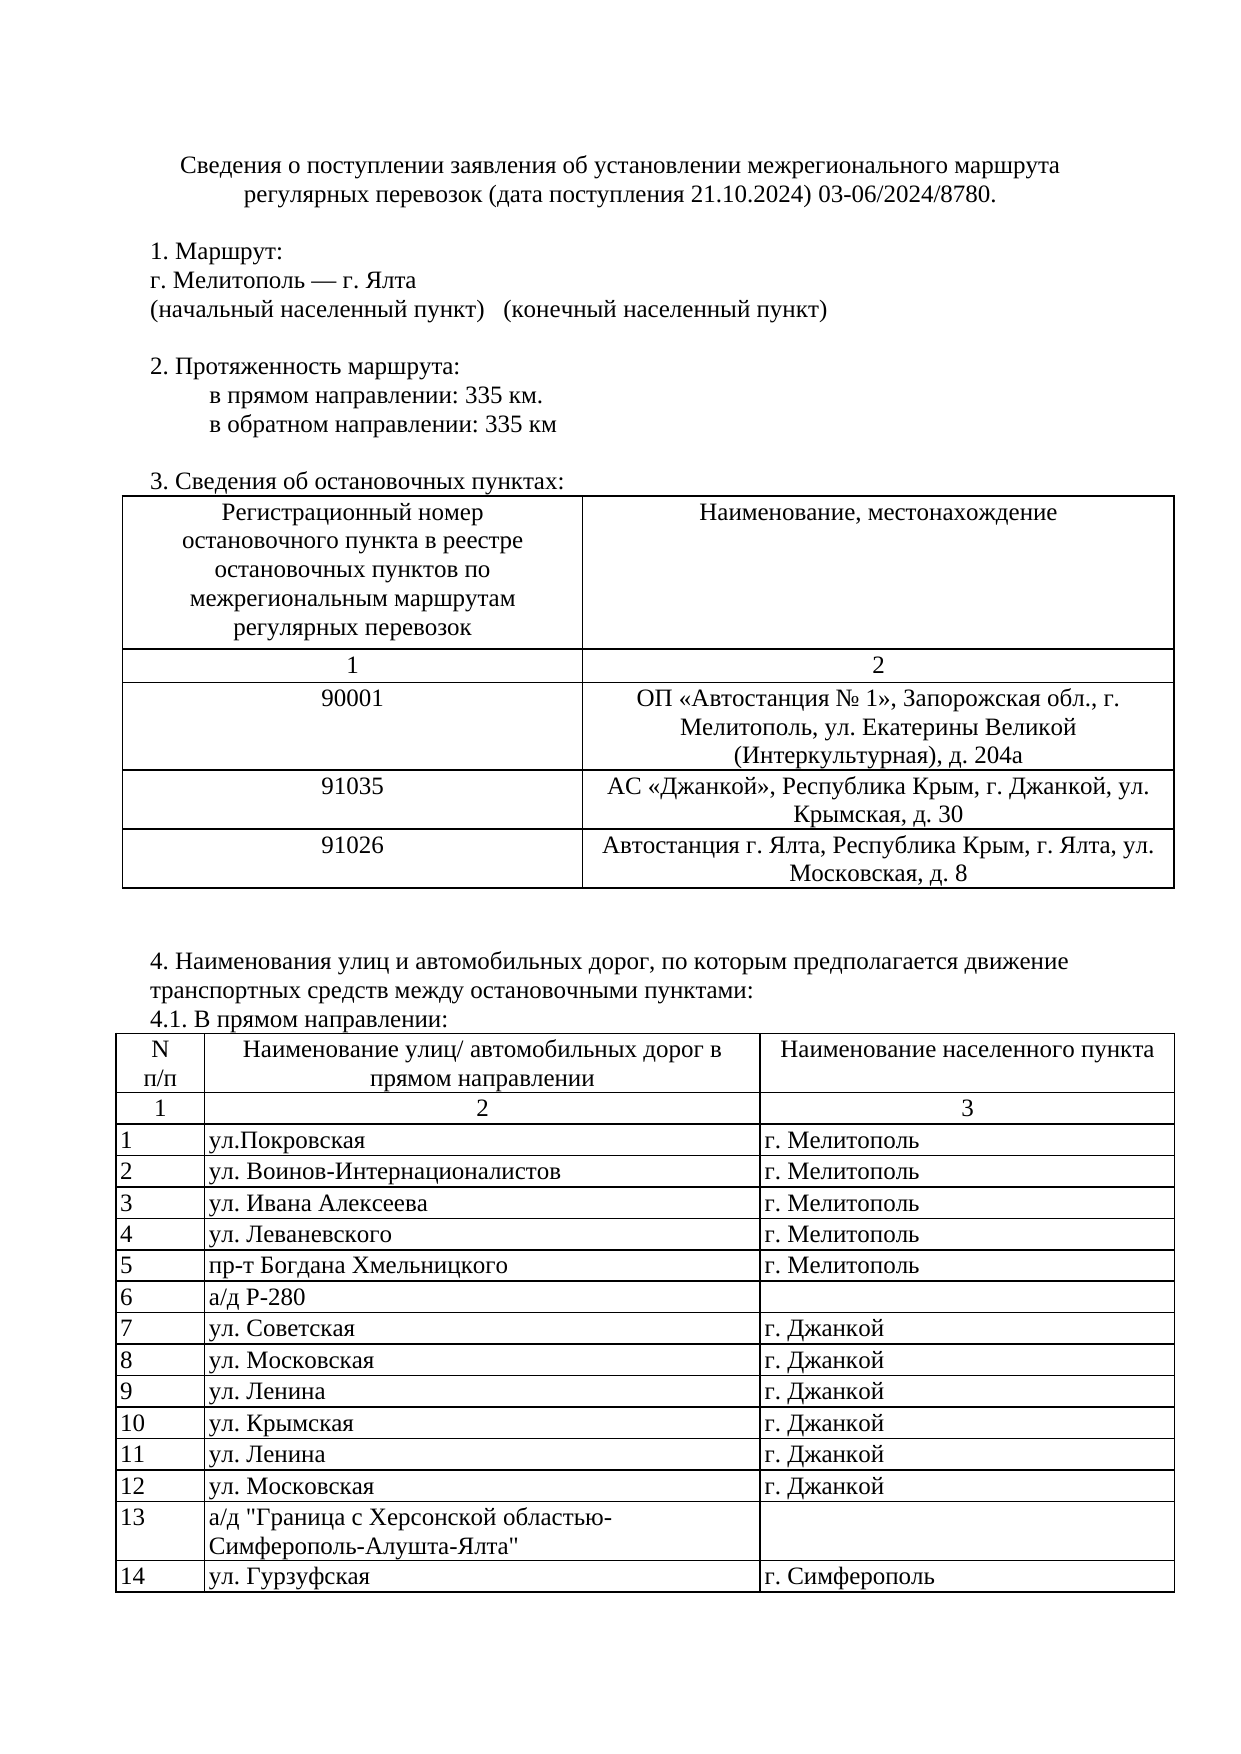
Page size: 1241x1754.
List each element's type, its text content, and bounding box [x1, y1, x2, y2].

table_header N п/п [117, 1034, 204, 1092]
table_cell 3 [761, 1093, 1174, 1123]
text в прямом направлении: 335 км. [150, 380, 1090, 409]
table_header Наименование населенного пункта [761, 1034, 1174, 1092]
table_header Наименование, местонахождение [583, 497, 1173, 648]
table_cell г. Мелитополь [761, 1251, 1174, 1280]
table_cell 2 [583, 650, 1173, 681]
table_cell ул. Гурзуфская [205, 1561, 759, 1591]
text 1. Маршрут: [150, 236, 1090, 265]
table_cell 12 [117, 1471, 204, 1501]
table_cell ОП «Автостанция № 1», Запорожская обл., г. Мелитополь, ул. Екатерины Великой (Интеркультурная), д. 204а [583, 683, 1173, 769]
table_cell 14 [117, 1561, 204, 1591]
table_header Регистрационный номер остановочного пункта в реестре остановочных пунктов по межрегиональным маршрутам регулярных перевозок [123, 497, 582, 648]
table_cell г. Симферополь [761, 1561, 1174, 1591]
table_cell а/д Р-280 [205, 1282, 759, 1312]
table_cell 2 [205, 1093, 759, 1123]
table_cell 11 [117, 1439, 204, 1469]
table_cell г. Джанкой [761, 1408, 1174, 1438]
table_cell ул. Советская [205, 1313, 759, 1343]
table_cell ул. Московская [205, 1471, 759, 1501]
text 3. Сведения об остановочных пунктах: [150, 466, 1090, 495]
table_cell г. Джанкой [761, 1376, 1174, 1406]
table_cell г. Джанкой [761, 1439, 1174, 1469]
table_cell 90001 [123, 683, 582, 769]
table_cell 2 [117, 1156, 204, 1186]
text 4.1. В прямом направлении: [150, 1004, 1090, 1033]
table_header Наименование улиц/ автомобильных дорог в прямом направлении [205, 1034, 759, 1092]
table_cell ул. Ленина [205, 1376, 759, 1406]
table_cell 13 [117, 1502, 204, 1560]
text Сведения о поступлении заявления об установлении межрегионального маршрута регулярных перевозок (дата поступления 21.10.2024) 03-06/2024/8780. [150, 150, 1090, 207]
table_cell ул. Воинов-Интернационалистов [205, 1156, 759, 1186]
table_cell г. Мелитополь [761, 1156, 1174, 1186]
table_cell ул. Леваневского [205, 1219, 759, 1249]
table_cell 8 [117, 1345, 204, 1375]
table_cell ул. Ивана Алексеева [205, 1188, 759, 1217]
table_cell г. Джанкой [761, 1471, 1174, 1501]
text 4. Наименования улиц и автомобильных дорог, по которым предполагается движение транспортных средств между остановочными пунктами: [150, 946, 1090, 1004]
table_cell 4 [117, 1219, 204, 1249]
text (начальный населенный пункт) (конечный населенный пункт) [150, 294, 1090, 322]
table_cell Автостанция г. Ялта, Республика Крым, г. Ялта, ул. Московская, д. 8 [583, 830, 1173, 887]
table_cell 1 [117, 1093, 204, 1123]
table_cell 6 [117, 1282, 204, 1312]
table_cell г. Мелитополь [761, 1188, 1174, 1217]
table_cell 7 [117, 1313, 204, 1343]
text в обратном направлении: 335 км [150, 409, 1090, 437]
table_cell [761, 1282, 1174, 1312]
table_cell 91026 [123, 830, 582, 887]
table_cell г. Джанкой [761, 1345, 1174, 1375]
table_cell 91035 [123, 771, 582, 828]
table_cell 5 [117, 1251, 204, 1280]
table_cell АС «Джанкой», Республика Крым, г. Джанкой, ул. Крымская, д. 30 [583, 771, 1173, 828]
table_cell г. Мелитополь [761, 1219, 1174, 1249]
table_cell ул. Московская [205, 1345, 759, 1375]
table_cell пр-т Богдана Хмельницкого [205, 1251, 759, 1280]
table_cell ул.Покровская [205, 1125, 759, 1154]
text г. Мелитополь — г. Ялта [150, 265, 1090, 294]
table_cell г. Мелитополь [761, 1125, 1174, 1154]
table_cell ул. Ленина [205, 1439, 759, 1469]
table_cell ул. Крымская [205, 1408, 759, 1438]
table_cell г. Джанкой [761, 1313, 1174, 1343]
text 2. Протяженность маршрута: [150, 351, 1090, 380]
table_cell 1 [123, 650, 582, 681]
table_cell 3 [117, 1188, 204, 1217]
table_cell а/д "Граница с Херсонской областью-Симферополь-Алушта-Ялта" [205, 1502, 759, 1560]
table_cell 1 [117, 1125, 204, 1154]
table_cell [761, 1502, 1174, 1560]
table_cell 10 [117, 1408, 204, 1438]
table_cell 9 [117, 1376, 204, 1406]
